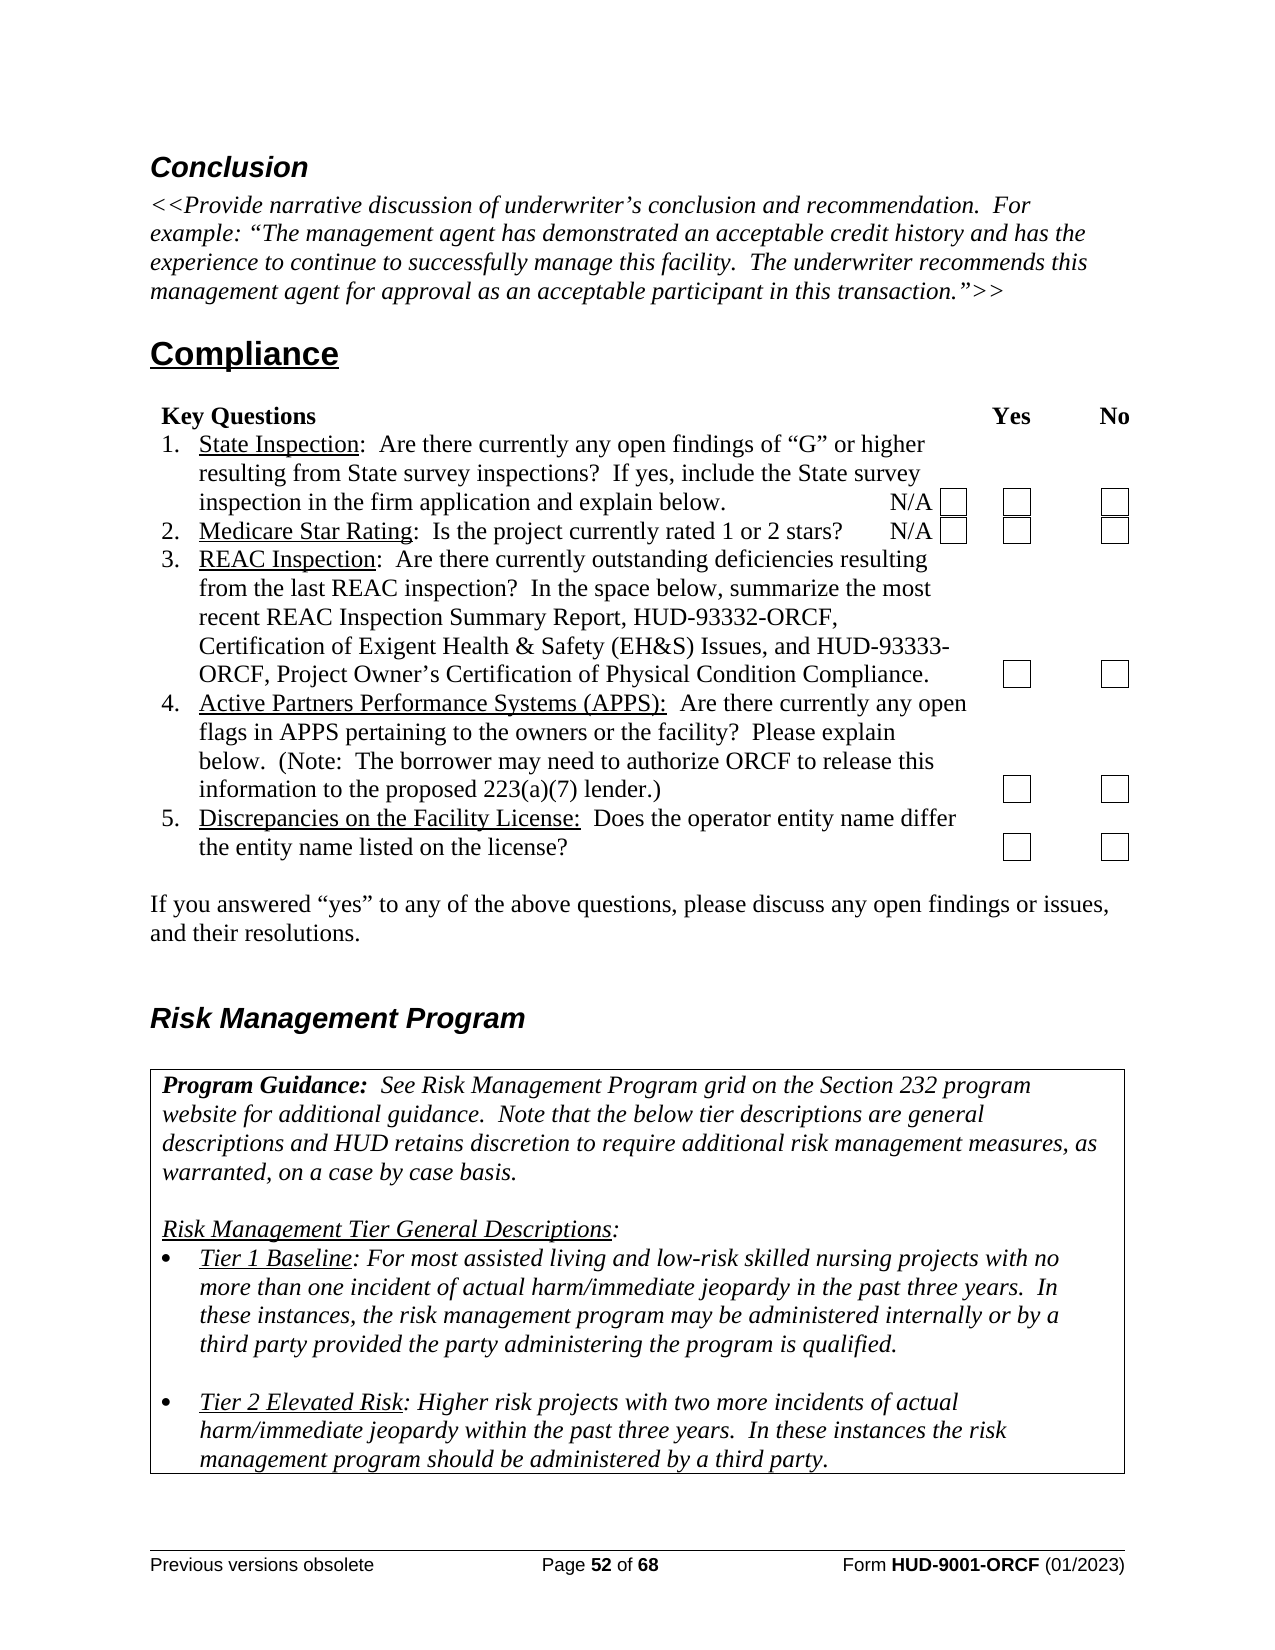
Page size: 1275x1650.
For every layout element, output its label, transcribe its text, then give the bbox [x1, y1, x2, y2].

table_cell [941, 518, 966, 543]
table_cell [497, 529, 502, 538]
subtitle Risk Management Program [150, 1001, 1125, 1034]
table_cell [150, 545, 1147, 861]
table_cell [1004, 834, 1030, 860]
subtitle Compliance [150, 333, 1125, 372]
subtitle Conclusion [150, 150, 1125, 183]
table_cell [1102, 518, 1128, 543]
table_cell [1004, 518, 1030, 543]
text If you answered “yes” to any of the above questions, please discuss any open findings or issues, and their resolutions. [150, 889, 1125, 947]
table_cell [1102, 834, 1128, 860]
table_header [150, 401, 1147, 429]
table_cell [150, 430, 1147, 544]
text <<Provide narrative discussion of underwriter’s conclusion and recommendation. For example: “The management agent has demonstrated an acceptable credit history and has the experience to continue to successfully manage this facility. The underwriter recommends this management agent for approval as an acceptable participant in this transaction.”>> [150, 190, 1125, 305]
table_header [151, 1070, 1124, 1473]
